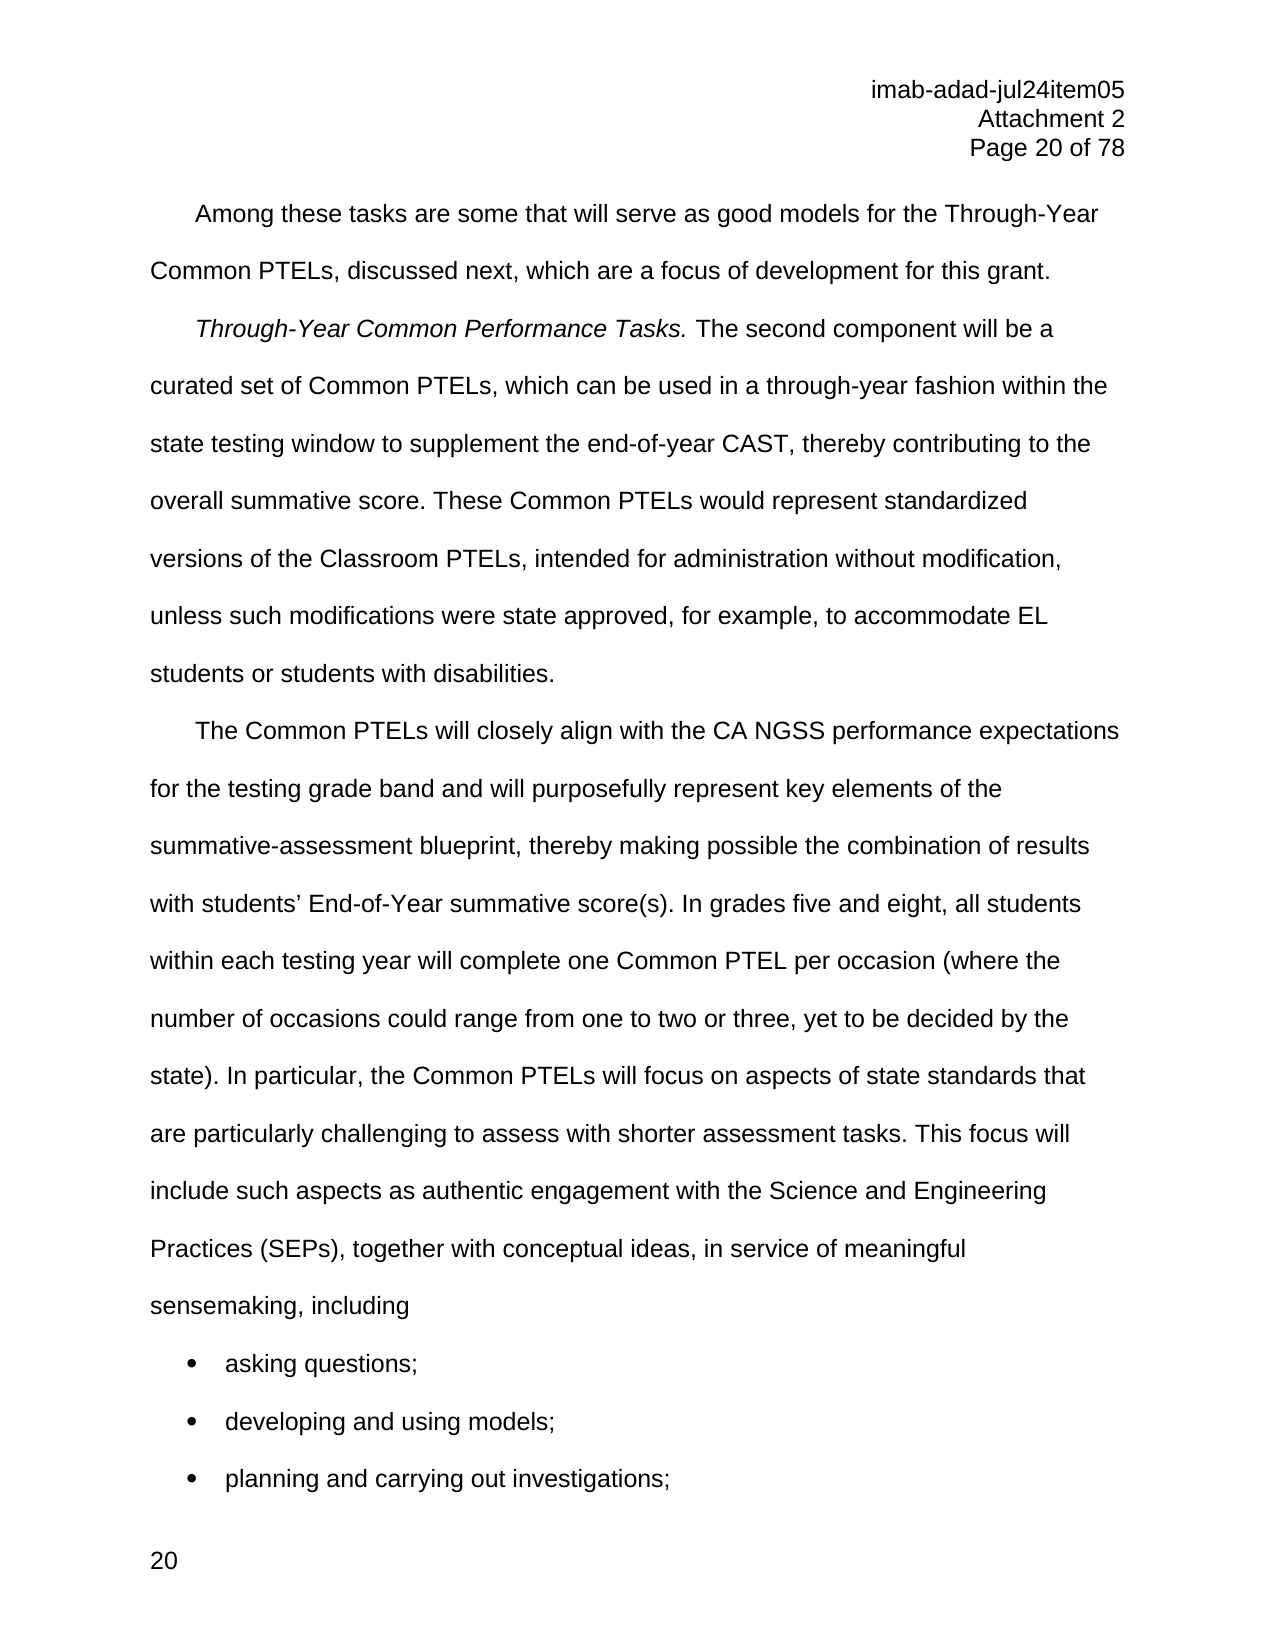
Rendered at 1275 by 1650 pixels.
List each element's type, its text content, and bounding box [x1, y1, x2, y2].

list asking questions; [187, 1349, 1125, 1378]
list planning and carrying out investigations; [187, 1464, 1125, 1493]
text The Common PTELs will closely align with the CA NGSS performance expectations for the testing grade band and will purposefully represent key elements of the summative-assessment blueprint, thereby making possible the combination of results with students’ End-of-Year summative score(s). In grades five and eight, all students within each testing year will complete one Common PTEL per occasion (where the number of occasions could range from one to two or three, yet to be decided by the state). In particular, the Common PTELs will focus on aspects of state standards that are particularly challenging to assess with shorter assessment tasks. This focus will include such aspects as authentic engagement with the Science and Engineering Practices (SEPs), together with conceptual ideas, in service of meaningful sensemaking, including [150, 716, 1125, 1320]
list developing and using models; [187, 1406, 1125, 1435]
text Through-Year Common Performance Tasks. The second component will be a curated set of Common PTELs, which can be used in a through-year fashion within the state testing window to supplement the end-of-year CAST, thereby contributing to the overall summative score. These Common PTELs would represent standardized versions of the Classroom PTELs, intended for administration without modification, unless such modifications were state approved, for example, to accommodate EL students or students with disabilities. [150, 314, 1125, 687]
text Among these tasks are some that will serve as good models for the Through-Year Common PTELs, discussed next, which are a focus of development for this grant. [150, 199, 1125, 285]
